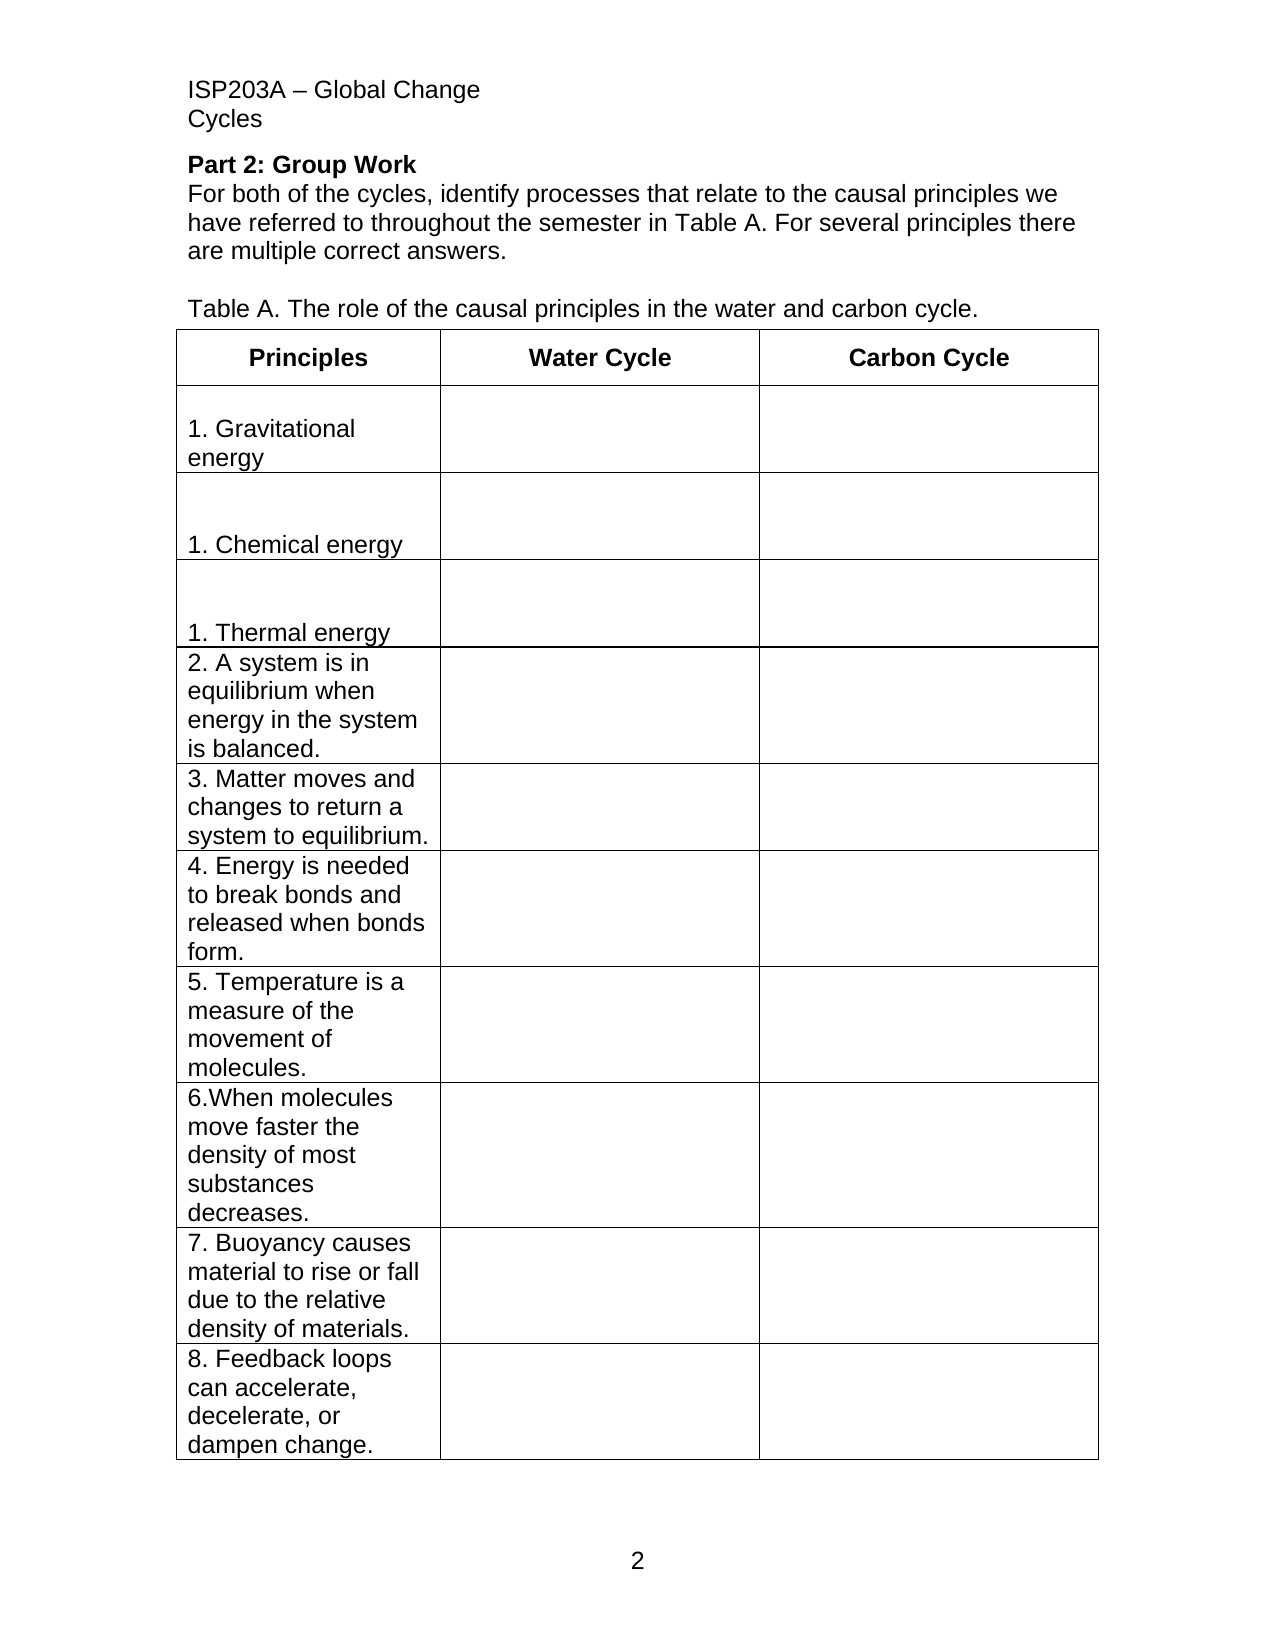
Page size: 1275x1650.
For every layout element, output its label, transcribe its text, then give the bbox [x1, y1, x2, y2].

table_cell [760, 851, 1098, 966]
table_cell [760, 764, 1098, 850]
table_cell [760, 386, 1098, 472]
table_cell [760, 648, 1098, 762]
text For both of the cycles, identify processes that relate to the causal principles we have referred to throughout the semester in Table A. For several principles there are multiple correct answers. [187, 179, 1087, 265]
text Part 2: Group Work [187, 150, 1087, 179]
table_cell [441, 764, 759, 850]
table_cell [441, 386, 759, 472]
table_cell [760, 1228, 1098, 1343]
table_cell 1. Gravitational energy [177, 386, 440, 472]
table_cell [441, 967, 759, 1082]
table_cell 5. Temperature is a measure of the movement of molecules. [177, 967, 440, 1082]
table_cell 3. Matter moves and changes to return a system to equilibrium. [177, 764, 440, 850]
table_cell 2. A system is in equilibrium when energy in the system is balanced. [177, 648, 440, 762]
table_cell [441, 1228, 759, 1343]
table_cell [441, 473, 759, 559]
table_cell [760, 473, 1098, 559]
table_cell 8. Feedback loops can accelerate, decelerate, or dampen change. [177, 1344, 440, 1459]
table_cell [760, 1344, 1098, 1459]
table_cell [441, 1083, 759, 1227]
table_cell 6.When molecules move faster the density of most substances decreases. [177, 1083, 440, 1227]
table_cell Principles [177, 330, 440, 384]
table_cell 7. Buoyancy causes material to rise or fall due to the relative density of materials. [177, 1228, 440, 1343]
table_cell Carbon Cycle [760, 330, 1098, 384]
table_cell [441, 560, 759, 646]
table_cell 1. Thermal energy [177, 560, 440, 646]
table_cell [441, 851, 759, 966]
table_cell [760, 560, 1098, 646]
table_cell 4. Energy is needed to break bonds and released when bonds form. [177, 851, 440, 966]
table_cell 1. Chemical energy [177, 473, 440, 559]
table_cell [760, 1083, 1098, 1227]
table_cell Water Cycle [441, 330, 759, 384]
table_header Table A. The role of the causal principles in the water and carbon cycle. [176, 294, 1099, 329]
table_cell [441, 1344, 759, 1459]
table_cell [441, 648, 759, 762]
table_cell [760, 967, 1098, 1082]
